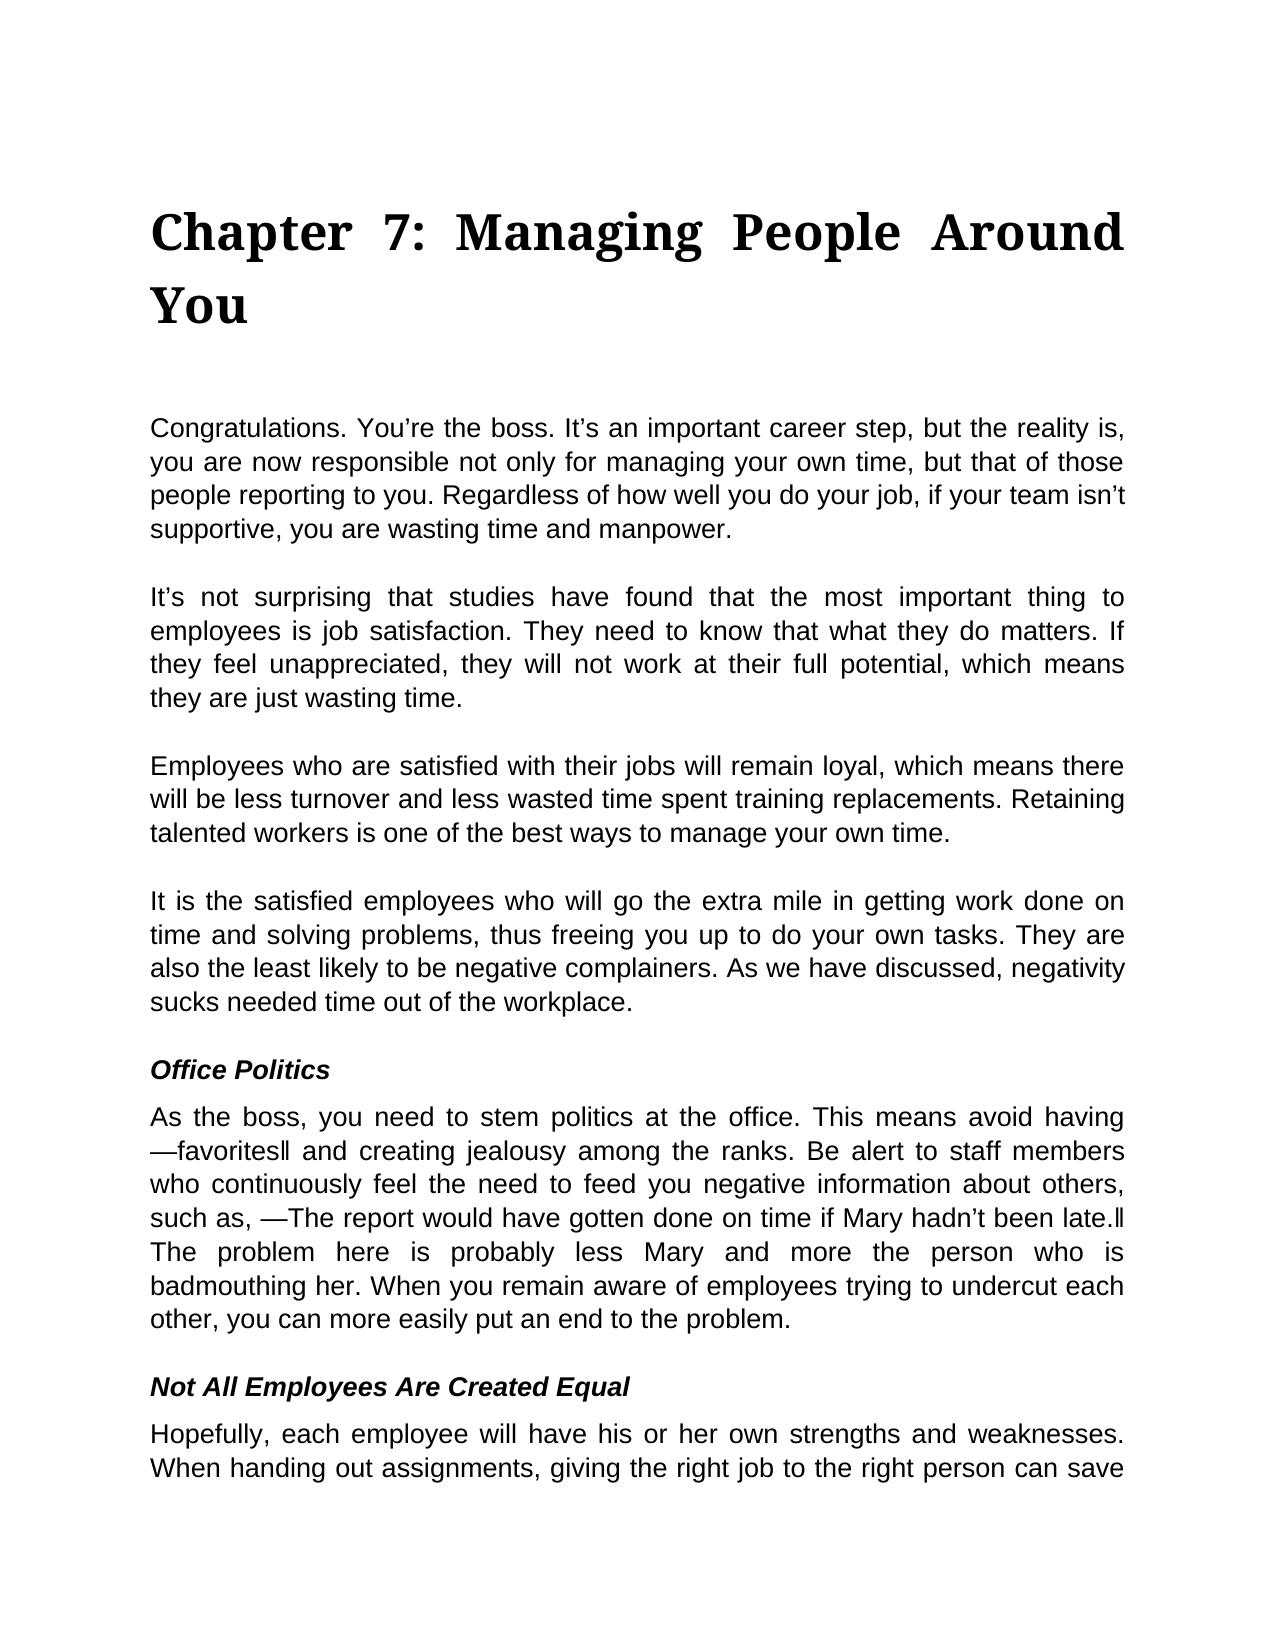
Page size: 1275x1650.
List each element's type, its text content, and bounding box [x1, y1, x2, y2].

subtitle Chapter 7: Managing People Around You [150, 197, 1126, 338]
text Office Politics [150, 1054, 1126, 1085]
text Not All Employees Are Created Equal [150, 1371, 1126, 1402]
text It is the satisfied employees who will go the extra mile in getting work done on time and solving problems, thus freeing you up to do your own tasks. They are also the least likely to be negative complainers. As we have discussed, negativity sucks needed time out of the workplace. [150, 885, 1126, 1017]
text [150, 1418, 1126, 1483]
text It’s not surprising that studies have found that the most important thing to employees is job satisfaction. They need to know that what they do matters. If they feel unappreciated, they will not work at their full potential, which means they are just wasting time. [150, 581, 1126, 713]
text Employees who are satisfied with their jobs will remain loyal, which means there will be less turnover and less wasted time spent training replacements. Retaining talented workers is one of the best ways to manage your own time. [150, 750, 1126, 848]
text As the boss, you need to stem politics at the office. This means avoid having ―favorites‖ and creating jealousy among the ranks. Be alert to staff members who continuously feel the need to feed you negative information about others, such as, ―The report would have gotten done on time if Mary hadn’t been late.‖ The problem here is probably less Mary and more the person who is badmouthing her. When you remain aware of employees trying to undercut each other, you can more easily put an end to the problem. [150, 1101, 1126, 1334]
text Congratulations. You’re the boss. It’s an important career step, but the reality is, you are now responsible not only for managing your own time, but that of those people reporting to you. Regardless of how well you do your job, if your team isn’t supportive, you are wasting time and manpower. [150, 412, 1126, 544]
